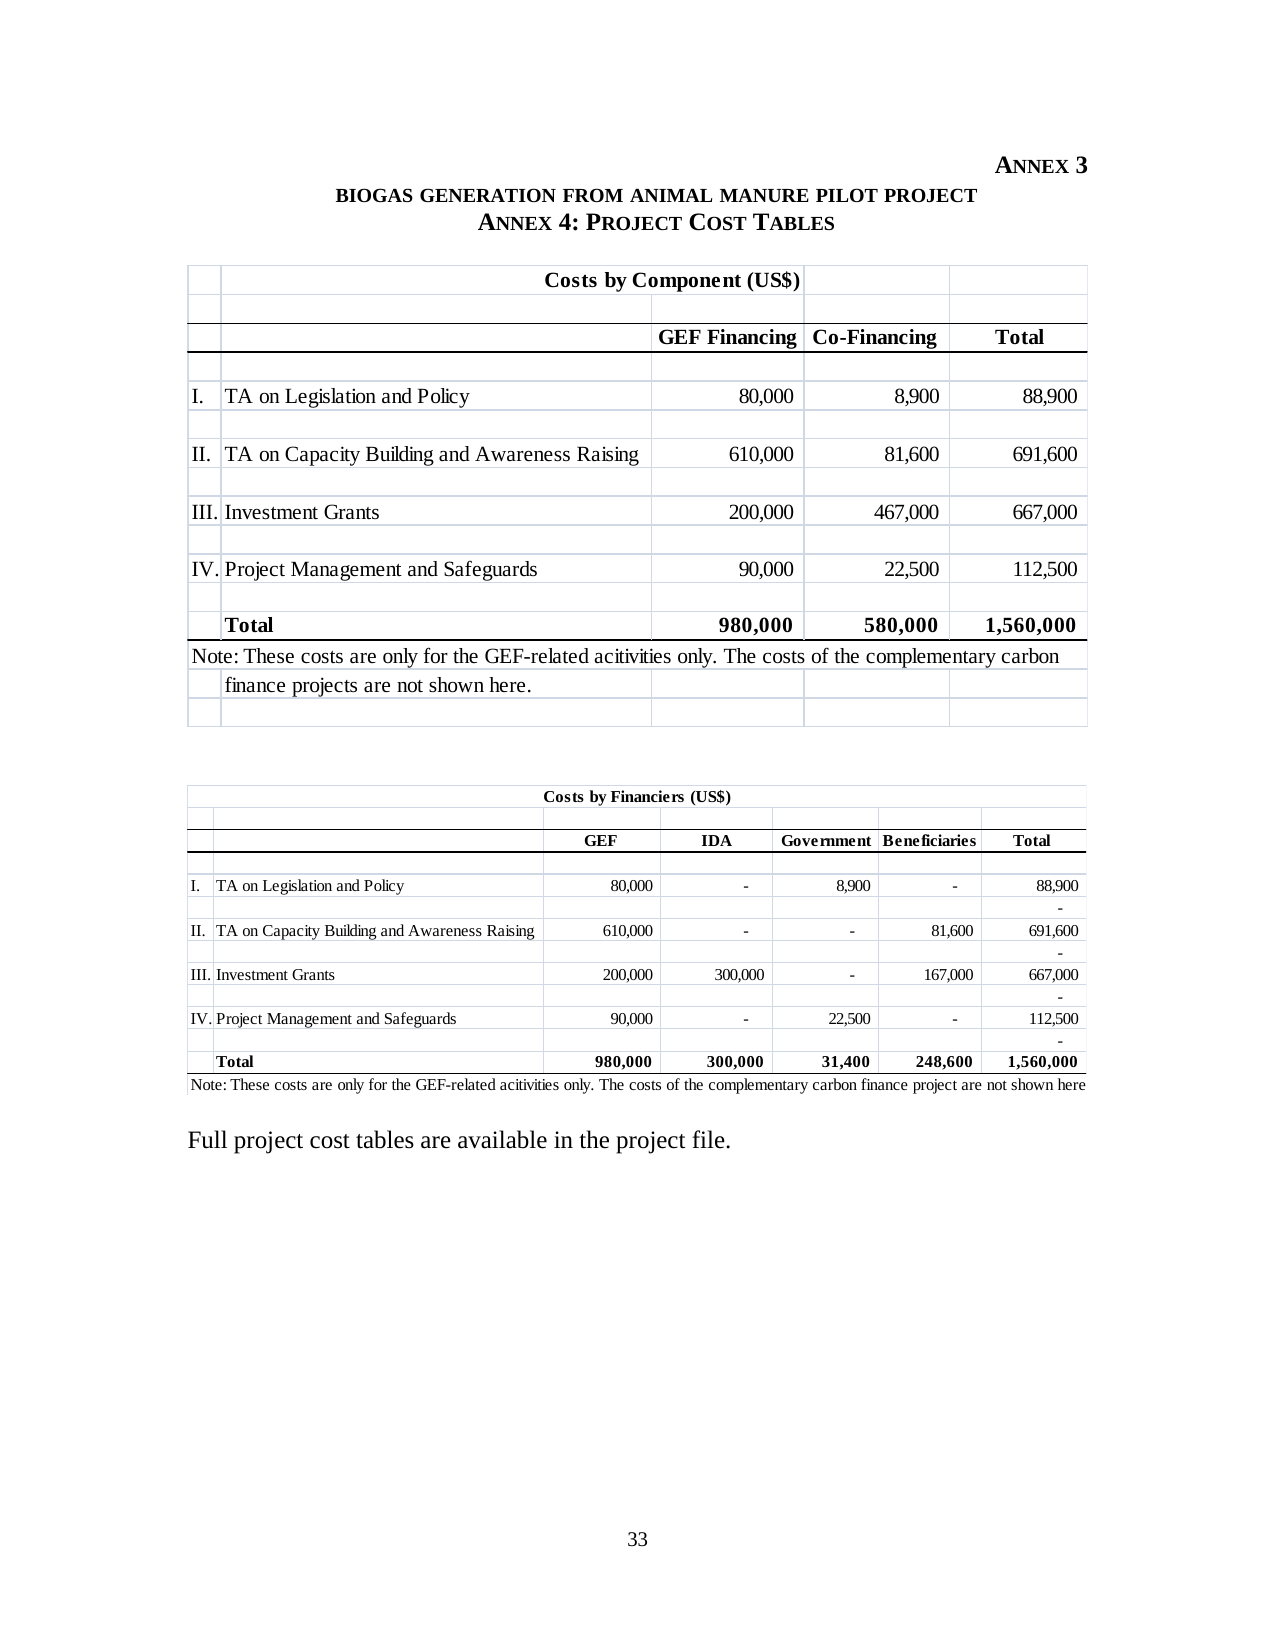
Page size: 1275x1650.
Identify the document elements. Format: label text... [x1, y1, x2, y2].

text Annex 3 [225, 150, 1088, 179]
text Full project cost tables are available in the project file. [187, 1125, 1088, 1153]
text biogas generation from animal manure pilot project [225, 179, 1088, 207]
text Annex 4: Project Cost Tables [225, 207, 1088, 236]
